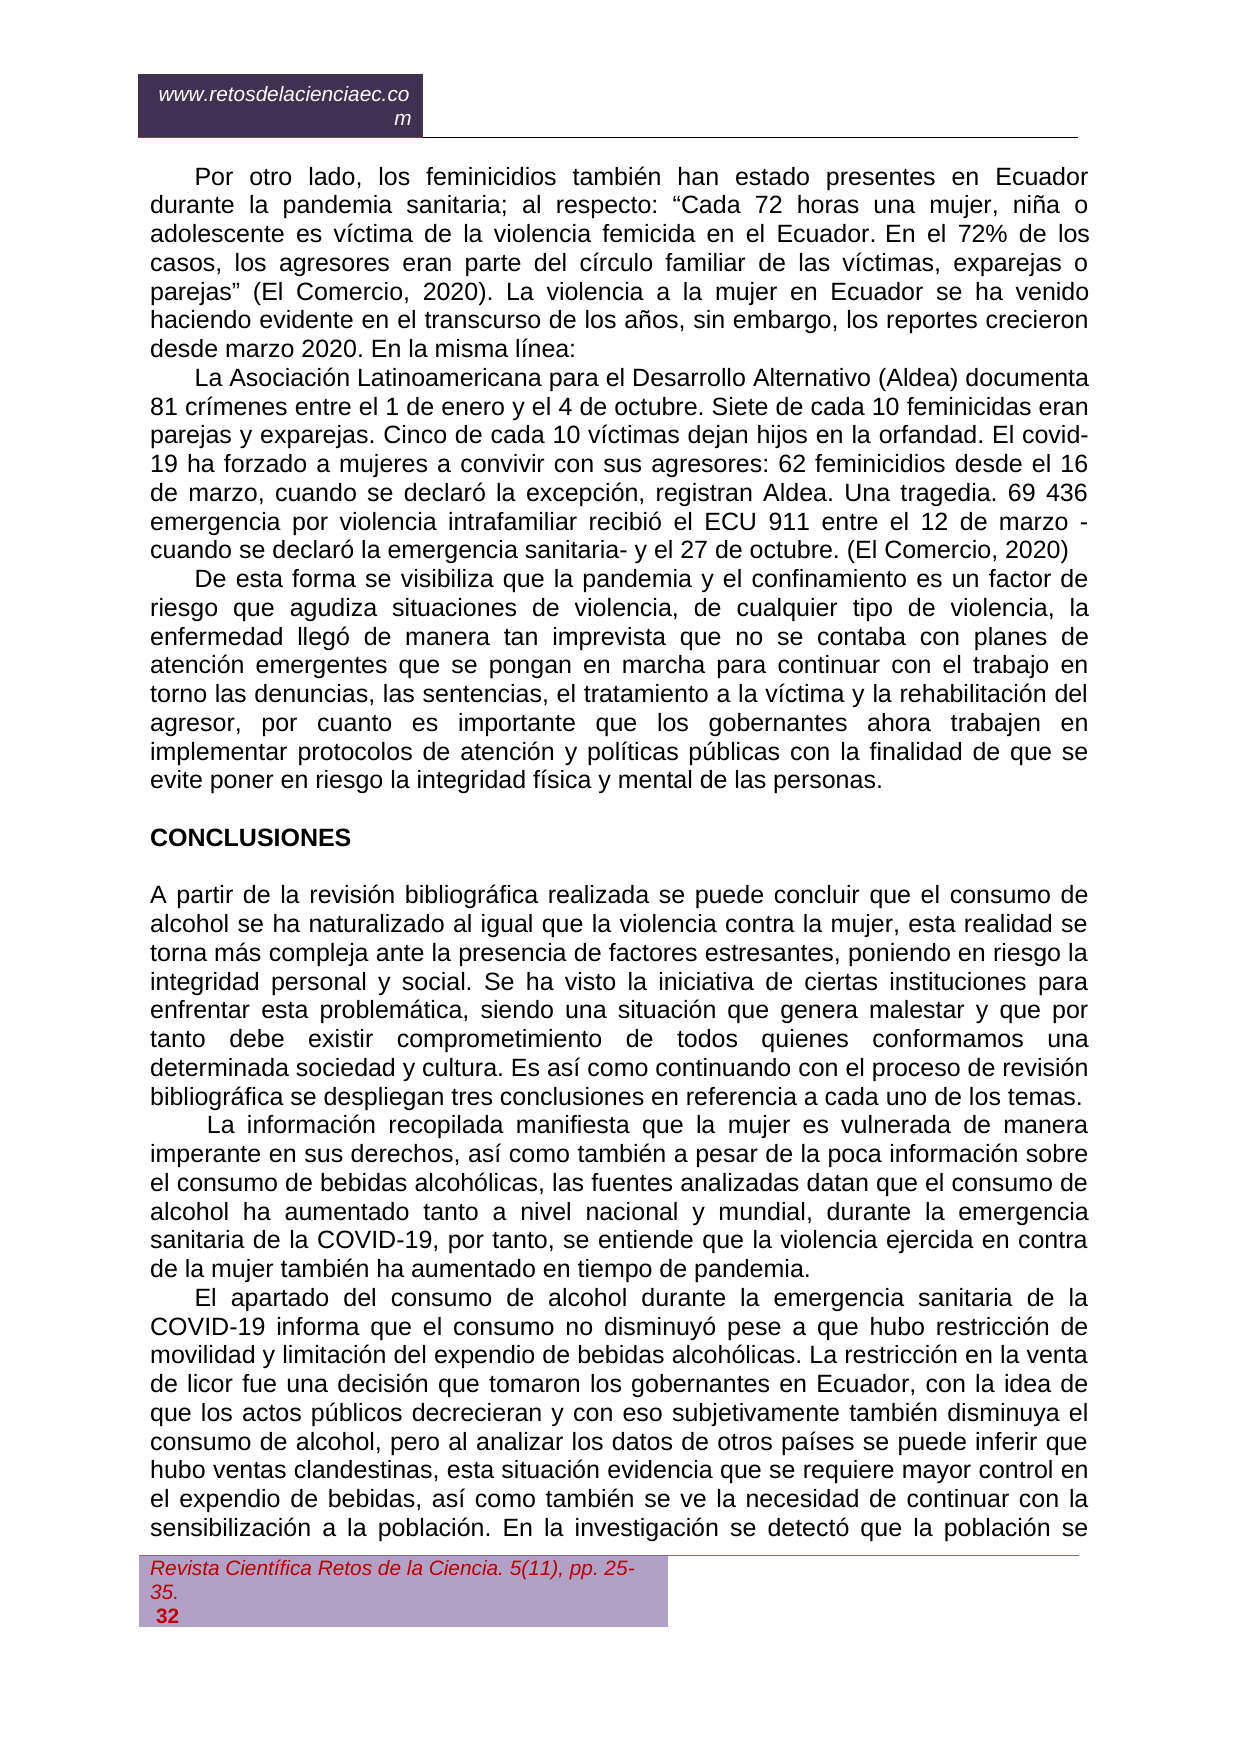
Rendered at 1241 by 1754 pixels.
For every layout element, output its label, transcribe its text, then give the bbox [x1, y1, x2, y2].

text De esta forma se visibiliza que la pandemia y el confinamiento es un factor de riesgo que agudiza situaciones de violencia, de cualquier tipo de violencia, la enfermedad llegó de manera tan imprevista que no se contaba con planes de atención emergentes que se pongan en marcha para continuar con el trabajo en torno las denuncias, las sentencias, el tratamiento a la víctima y la rehabilitación del agresor, por cuanto es importante que los gobernantes ahora trabajen en implementar protocolos de atención y políticas públicas con la finalidad de que se evite poner en riesgo la integridad física y mental de las personas. [150, 564, 1090, 794]
text La Asociación Latinoamericana para el Desarrollo Alternativo (Aldea) documenta 81 crímenes entre el 1 de enero y el 4 de octubre. Siete de cada 10 feminicidas eran parejas y exparejas. Cinco de cada 10 víctimas dejan hijos en la orfandad. El covid-19 ha forzado a mujeres a convivir con sus agresores: 62 feminicidios desde el 16 de marzo, cuando se declaró la excepción, registran Aldea. Una tragedia. 69 436 emergencia por violencia intrafamiliar recibió el ECU 911 entre el 12 de marzo -cuando se declaró la emergencia sanitaria- y el 27 de octubre. (El Comercio, 2020) [150, 363, 1090, 564]
text A partir de la revisión bibliográfica realizada se puede concluir que el consumo de alcohol se ha naturalizado al igual que la violencia contra la mujer, esta realidad se torna más compleja ante la presencia de factores estresantes, poniendo en riesgo la integridad personal y social. Se ha visto la iniciativa de ciertas instituciones para enfrentar esta problemática, siendo una situación que genera malestar y que por tanto debe existir comprometimiento de todos quienes conformamos una determinada sociedad y cultura. Es así como continuando con el proceso de revisión bibliográfica se despliegan tres conclusiones en referencia a cada uno de los temas. [150, 880, 1090, 1110]
text CONCLUSIONES [150, 823, 1090, 851]
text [150, 1283, 1090, 1541]
text La información recopilada manifiesta que la mujer es vulnerada de manera imperante en sus derechos, así como también a pesar de la poca información sobre el consumo de bebidas alcohólicas, las fuentes analizadas datan que el consumo de alcohol ha aumentado tanto a nivel nacional y mundial, durante la emergencia sanitaria de la COVID-19, por tanto, se entiende que la violencia ejercida en contra de la mujer también ha aumentado en tiempo de pandemia. [150, 1110, 1090, 1283]
text Por otro lado, los feminicidios también han estado presentes en Ecuador durante la pandemia sanitaria; al respecto: “Cada 72 horas una mujer, niña o adolescente es víctima de la violencia femicida en el Ecuador. En el 72% de los casos, los agresores eran parte del círculo familiar de las víctimas, exparejas o parejas” (El Comercio, 2020). La violencia a la mujer en Ecuador se ha venido haciendo evidente en el transcurso de los años, sin embargo, los reportes crecieron desde marzo 2020. En la misma línea: [150, 161, 1090, 363]
